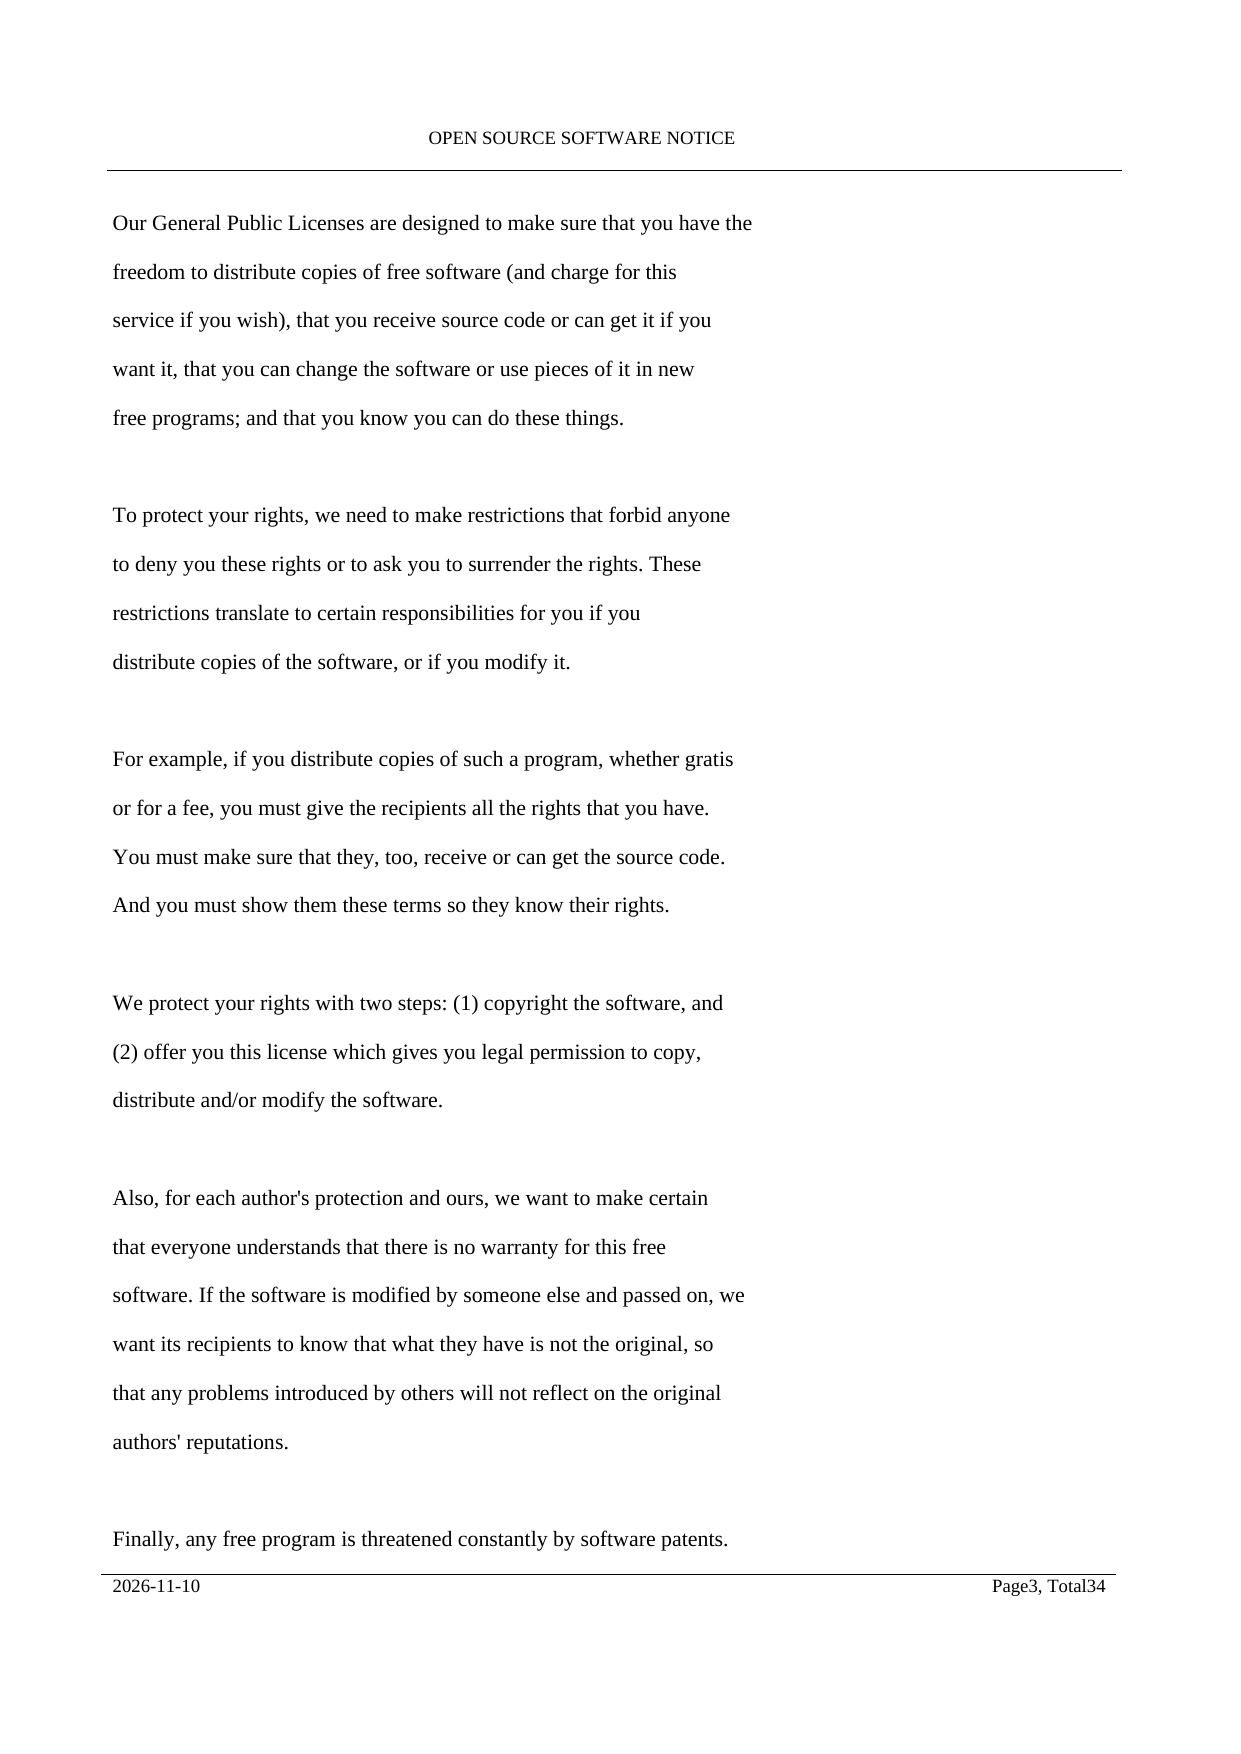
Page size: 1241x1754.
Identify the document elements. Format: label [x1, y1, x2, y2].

text [112, 206, 1128, 1555]
